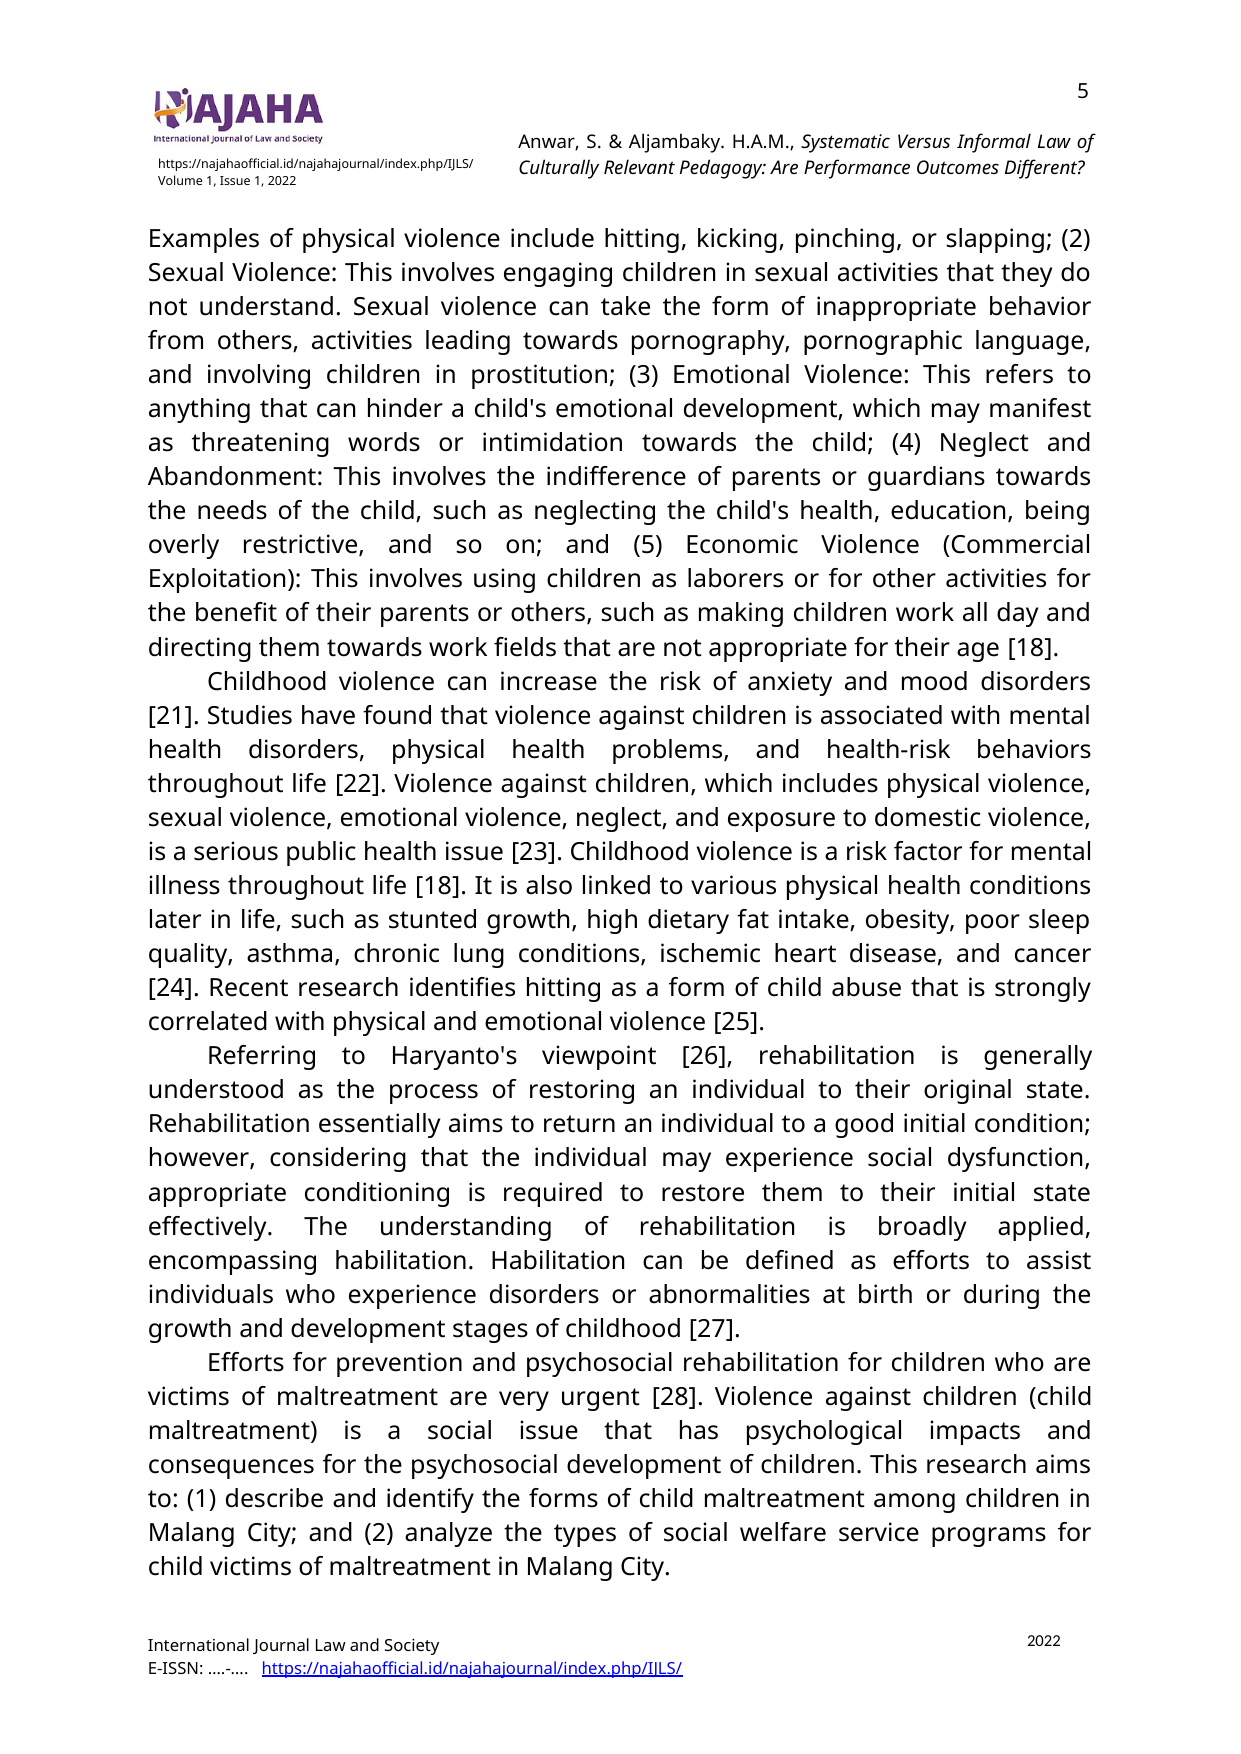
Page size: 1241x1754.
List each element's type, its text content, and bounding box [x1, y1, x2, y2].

text Referring to Haryanto's viewpoint [26], rehabilitation is generally understood as the process of restoring an individual to their original state. Rehabilitation essentially aims to return an individual to a good initial condition; however, considering that the individual may experience social dysfunction, appropriate conditioning is required to restore them to their initial state effectively. The understanding of rehabilitation is broadly applied, encompassing habilitation. Habilitation can be defined as efforts to assist individuals who experience disorders or abnormalities at birth or during the growth and development stages of childhood [27]. [148, 1038, 1092, 1344]
text Efforts for prevention and psychosocial rehabilitation for children who are victims of maltreatment are very urgent [28]. Violence against children (child maltreatment) is a social issue that has psychological impacts and consequences for the psychosocial development of children. This research aims to: (1) describe and identify the forms of child maltreatment among children in Malang City; and (2) analyze the types of social welfare service programs for child victims of maltreatment in Malang City. [148, 1344, 1092, 1583]
text Childhood violence can increase the risk of anxiety and mood disorders [21]. Studies have found that violence against children is associated with mental health disorders, physical health problems, and health-risk behaviors throughout life [22]. Violence against children, which includes physical violence, sexual violence, emotional violence, neglect, and exposure to domestic violence, is a serious public health issue [23]. Childhood violence is a risk factor for mental illness throughout life [18]. It is also linked to various physical health conditions later in life, such as stunted growth, high dietary fat intake, obesity, poor sleep quality, asthma, chronic lung conditions, ischemic heart disease, and cancer [24]. Recent research identifies hitting as a form of child abuse that is strongly correlated with physical and emotional violence [25]. [148, 663, 1092, 1038]
picture [147, 75, 328, 158]
